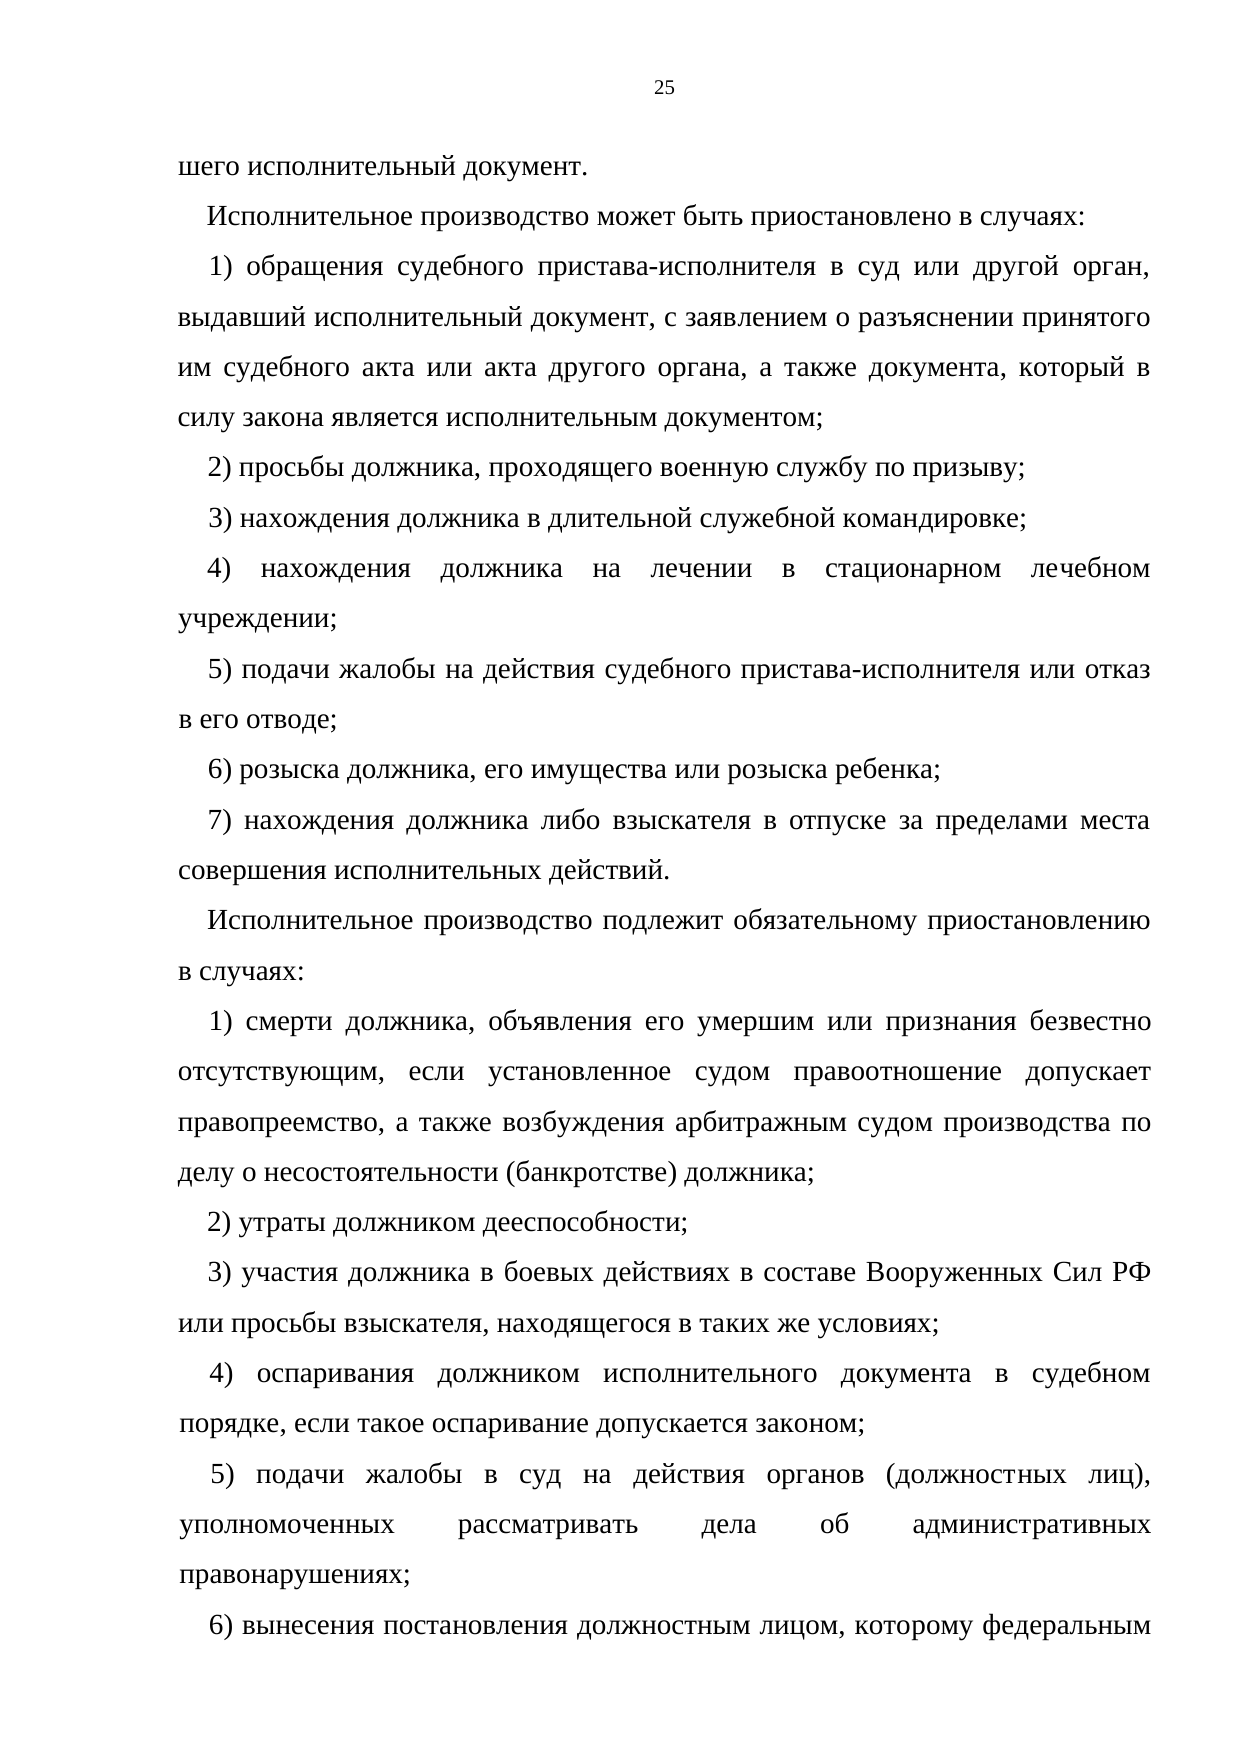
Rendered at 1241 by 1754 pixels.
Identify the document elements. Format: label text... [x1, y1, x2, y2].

text 6) розыска должника, его имущества или розыска ребенка; [208, 751, 1152, 785]
text Исполнительное производство подлежит обязательному приостановлению в случаях: [178, 902, 1151, 986]
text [178, 148, 1152, 181]
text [179, 1607, 1151, 1640]
text 3) нахождения должника в длительной служебной командировке; [178, 500, 1150, 533]
text 4) нахождения должника на лечении в стационарном лечебном учреждении; [178, 550, 1150, 634]
text 1) смерти должника, объявления его умершим или признания безвестно отсутствующим, если установленное судом правоотношение допускает правопреемство, а также возбуждения арбитражным судом производства по делу о несостоятельности (банкротстве) должника; [178, 1003, 1152, 1187]
text Исполнительное производство может быть приостановлено в случаях: [178, 198, 1150, 232]
text 5) подачи жалобы на действия судебного пристава-исполнителя или отказ в его отводе; [178, 651, 1151, 735]
text 4) оспаривания должником исполнительного документа в судебном порядке, если такое оспаривание допускается законом; [179, 1355, 1152, 1439]
text 1) обращения судебного пристава-исполнителя в суд или другой орган, выдавший исполнительный документ, с заявлением о разъяснении принятого им судебного акта или акта другого органа, а также документа, который в силу закона является исполнительным документом; [177, 248, 1151, 433]
text 2) утраты должником дееспособности; [207, 1204, 1152, 1238]
text 7) нахождения должника либо взыскателя в отпуске за пределами места совершения исполнительных действий. [178, 802, 1151, 886]
text 3) участия должника в боевых действиях в составе Вооруженных Сил РФ или просьбы взыскателя, находящегося в таких же условиях; [178, 1254, 1151, 1338]
text 5) подачи жалобы в суд на действия органов (должностных лиц), уполномоченных рассматривать дела об административных правонарушениях; [179, 1456, 1151, 1590]
text 2) просьбы должника, проходящего военную службу по призыву; [178, 449, 1150, 483]
